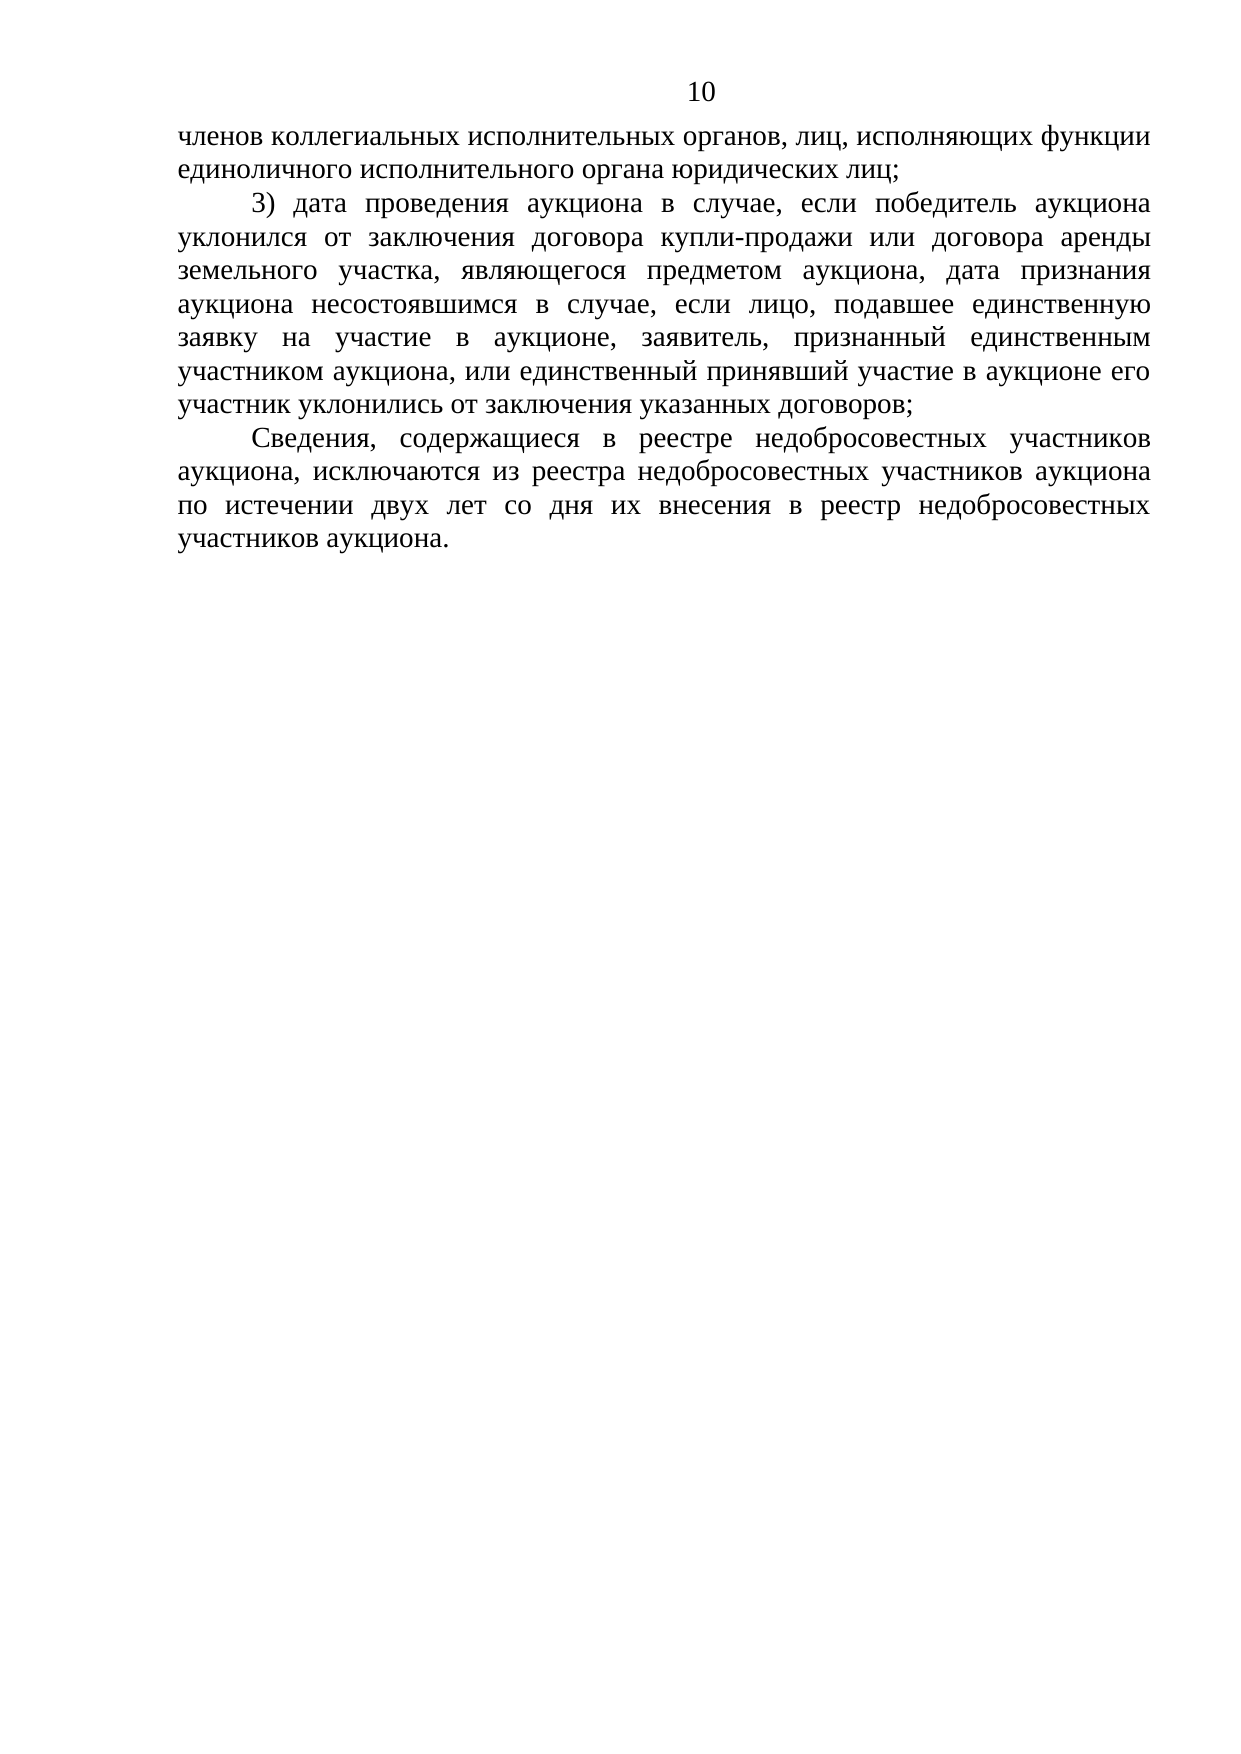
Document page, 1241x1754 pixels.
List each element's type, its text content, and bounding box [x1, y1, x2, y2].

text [177, 118, 1152, 185]
text 3) дата проведения аукциона в случае, если победитель аукциона уклонился от заключения договора купли-продажи или договора аренды земельного участка, являющегося предметом аукциона, дата признания аукциона несостоявшимся в случае, если лицо, подавшее единственную заявку на участие в аукционе, заявитель, признанный единственным участником аукциона, или единственный принявший участие в аукционе его участник уклонились от заключения указанных договоров; [177, 185, 1152, 420]
text Сведения, содержащиеся в реестре недобросовестных участников аукциона, исключаются из реестра недобросовестных участников аукциона по истечении двух лет со дня их внесения в реестр недобросовестных участников аукциона. [177, 420, 1152, 554]
